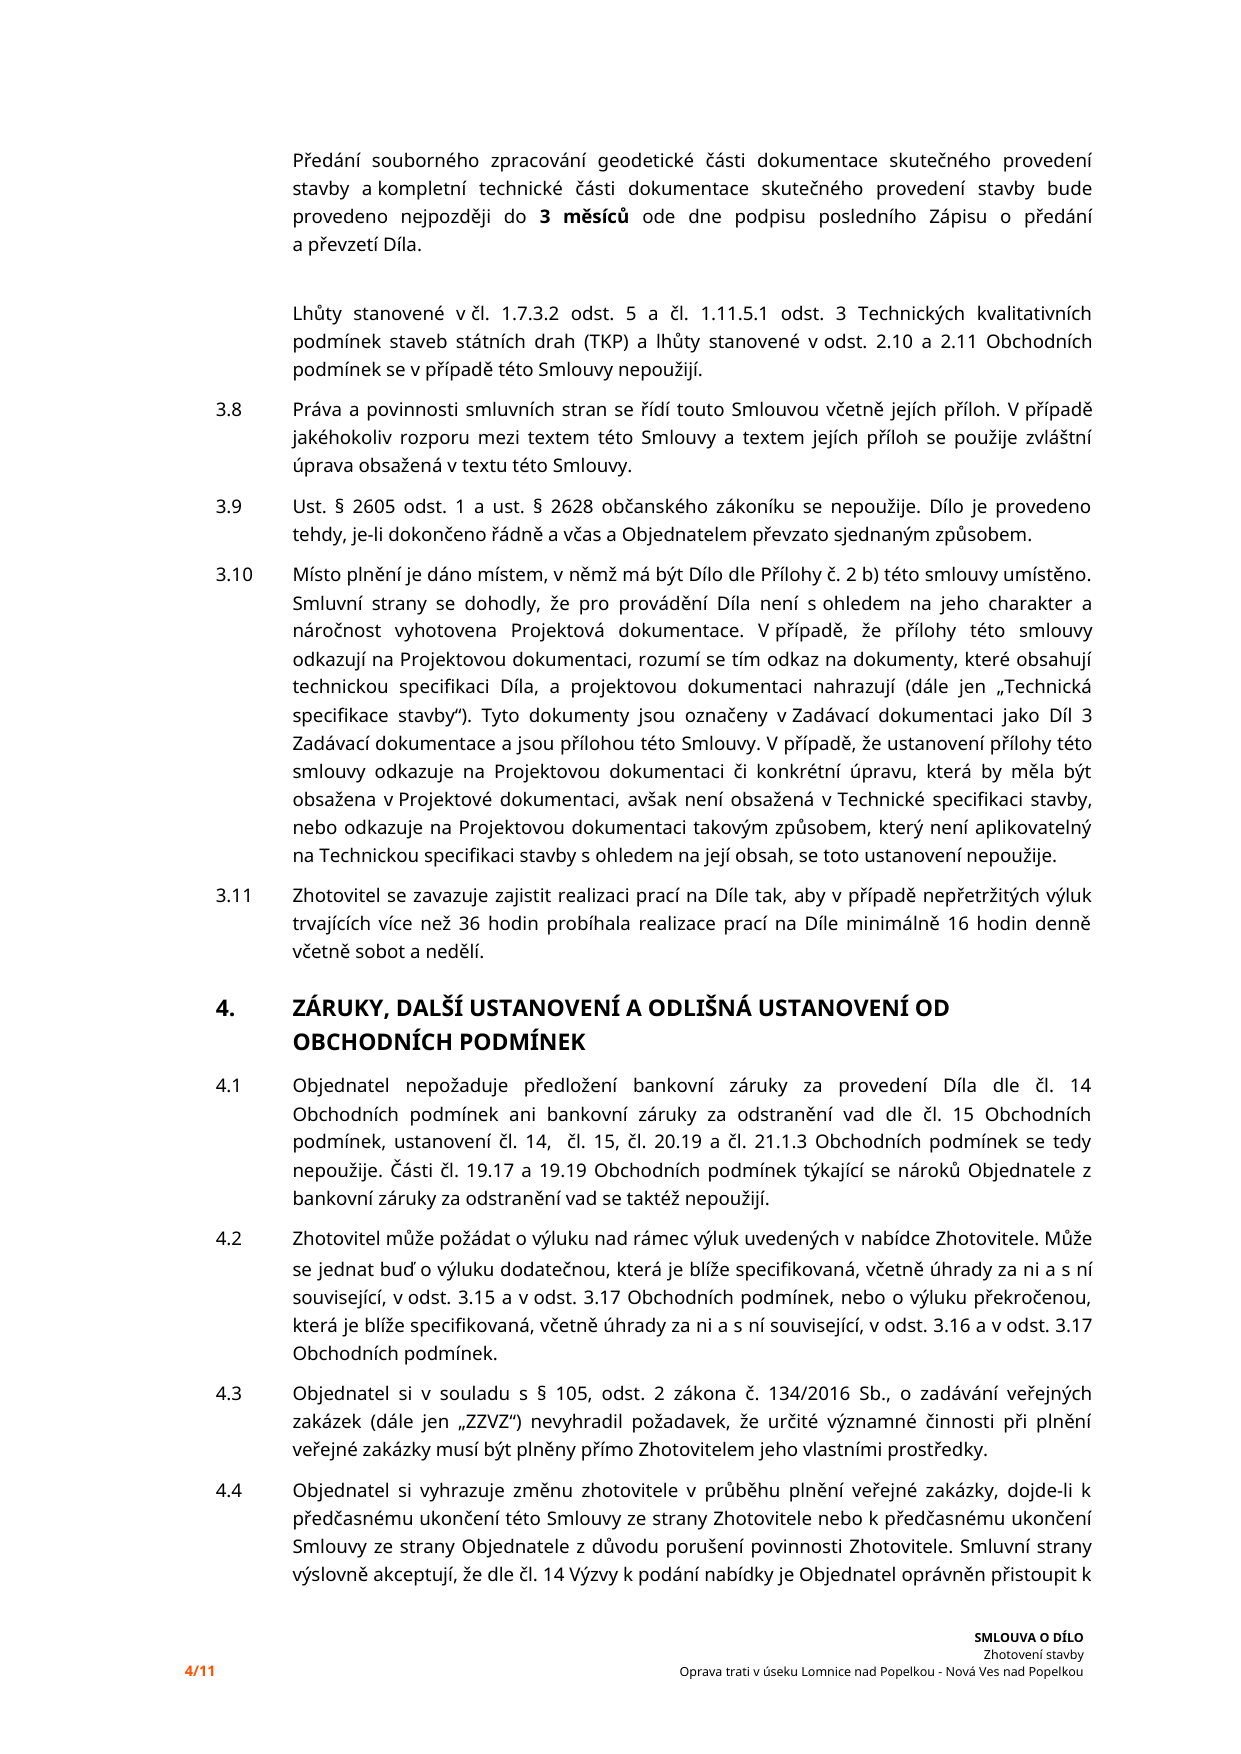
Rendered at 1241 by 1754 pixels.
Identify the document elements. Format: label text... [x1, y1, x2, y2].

text Objednatel nepožaduje předložení bankovní záruky za provedení Díla dle čl. 14 Obchodních podmínek ani bankovní záruky za odstranění vad dle čl. 15 Obchodních podmínek, ustanovení čl. 14, čl. 15, čl. 20.19 a čl. 21.1.3 Obchodních podmínek se tedy nepoužije. Části čl. 19.17 a 19.19 Obchodních podmínek týkající se nároků Objednatele z bankovní záruky za odstranění vad se taktéž nepoužijí. [216, 1073, 1093, 1210]
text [216, 1477, 1093, 1587]
text Místo plnění je dáno místem, v němž má být Dílo dle Přílohy č. 2 b) této smlouvy umístěno. Smluvní strany se dohodly, že pro provádění Díla není s ohledem na jeho charakter a náročnost vyhotovena Projektová dokumentace. V případě, že přílohy této smlouvy odkazují na Projektovou dokumentaci, rozumí se tím odkaz na dokumenty, které obsahují technickou specifikaci Díla, a projektovou dokumentaci nahrazují (dále jen „Technická specifikace stavby“). Tyto dokumenty jsou označeny v Zadávací dokumentaci jako Díl 3 Zadávací dokumentace a jsou přílohou této Smlouvy. V případě, že ustanovení přílohy této smlouvy odkazuje na Projektovou dokumentaci či konkrétní úpravu, která by měla být obsažena v Projektové dokumentaci, avšak není obsažená v Technické specifikaci stavby, nebo odkazuje na Projektovou dokumentaci takovým způsobem, který není aplikovatelný na Technickou specifikaci stavby s ohledem na její obsah, se toto ustanovení nepoužije. [216, 562, 1093, 867]
text Ust. § 2605 odst. 1 a ust. § 2628 občanského zákoníku se nepoužije. Dílo je provedeno tehdy, je-li dokončeno řádně a včas a Objednatelem převzato sjednaným způsobem. [216, 493, 1093, 547]
text Zhotovitel může požádat o výluku nad rámec výluk uvedených v nabídce Zhotovitele. Může se jednat buď o výluku dodatečnou, která je blíže specifikovaná, včetně úhrady za ni a s ní související, v odst. 3.15 a v odst. 3.17 Obchodních podmínek, nebo o výluku překročenou, která je blíže specifikovaná, včetně úhrady za ni a s ní související, v odst. 3.16 a v odst. 3.17 Obchodních podmínek. [216, 1225, 1093, 1366]
text Předání souborného zpracování geodetické části dokumentace skutečného provedení stavby a kompletní technické části dokumentace skutečného provedení stavby bude provedeno nejpozději do 3 měsíců ode dne podpisu posledního Zápisu o předání a převzetí Díla. [292, 147, 1093, 257]
text ZÁRUKY, DALŠÍ USTANOVENÍ A ODLIŠNÁ USTANOVENÍ OD OBCHODNÍCH PODMÍNEK [216, 992, 1093, 1057]
text Lhůty stanovené v čl. 1.7.3.2 odst. 5 a čl. 1.11.5.1 odst. 3 Technických kvalitativních podmínek staveb státních drah (TKP) a lhůty stanovené v odst. 2.10 a 2.11 Obchodních podmínek se v případě této Smlouvy nepoužijí. [292, 300, 1093, 382]
text Objednatel si v souladu s § 105, odst. 2 zákona č. 134/2016 Sb., o zadávání veřejných zakázek (dále jen „ZZVZ“) nevyhradil požadavek, že určité významné činnosti při plnění veřejné zakázky musí být plněny přímo Zhotovitelem jeho vlastními prostředky. [216, 1381, 1093, 1462]
text Práva a povinnosti smluvních stran se řídí touto Smlouvou včetně jejích příloh. V případě jakéhokoliv rozporu mezi textem této Smlouvy a textem jejích příloh se použije zvláštní úprava obsažená v textu této Smlouvy. [216, 397, 1093, 478]
text Zhotovitel se zavazuje zajistit realizaci prací na Díle tak, aby v případě nepřetržitých výluk trvajících více než 36 hodin probíhala realizace prací na Díle minimálně 16 hodin denně včetně sobot a nedělí. [216, 882, 1093, 964]
